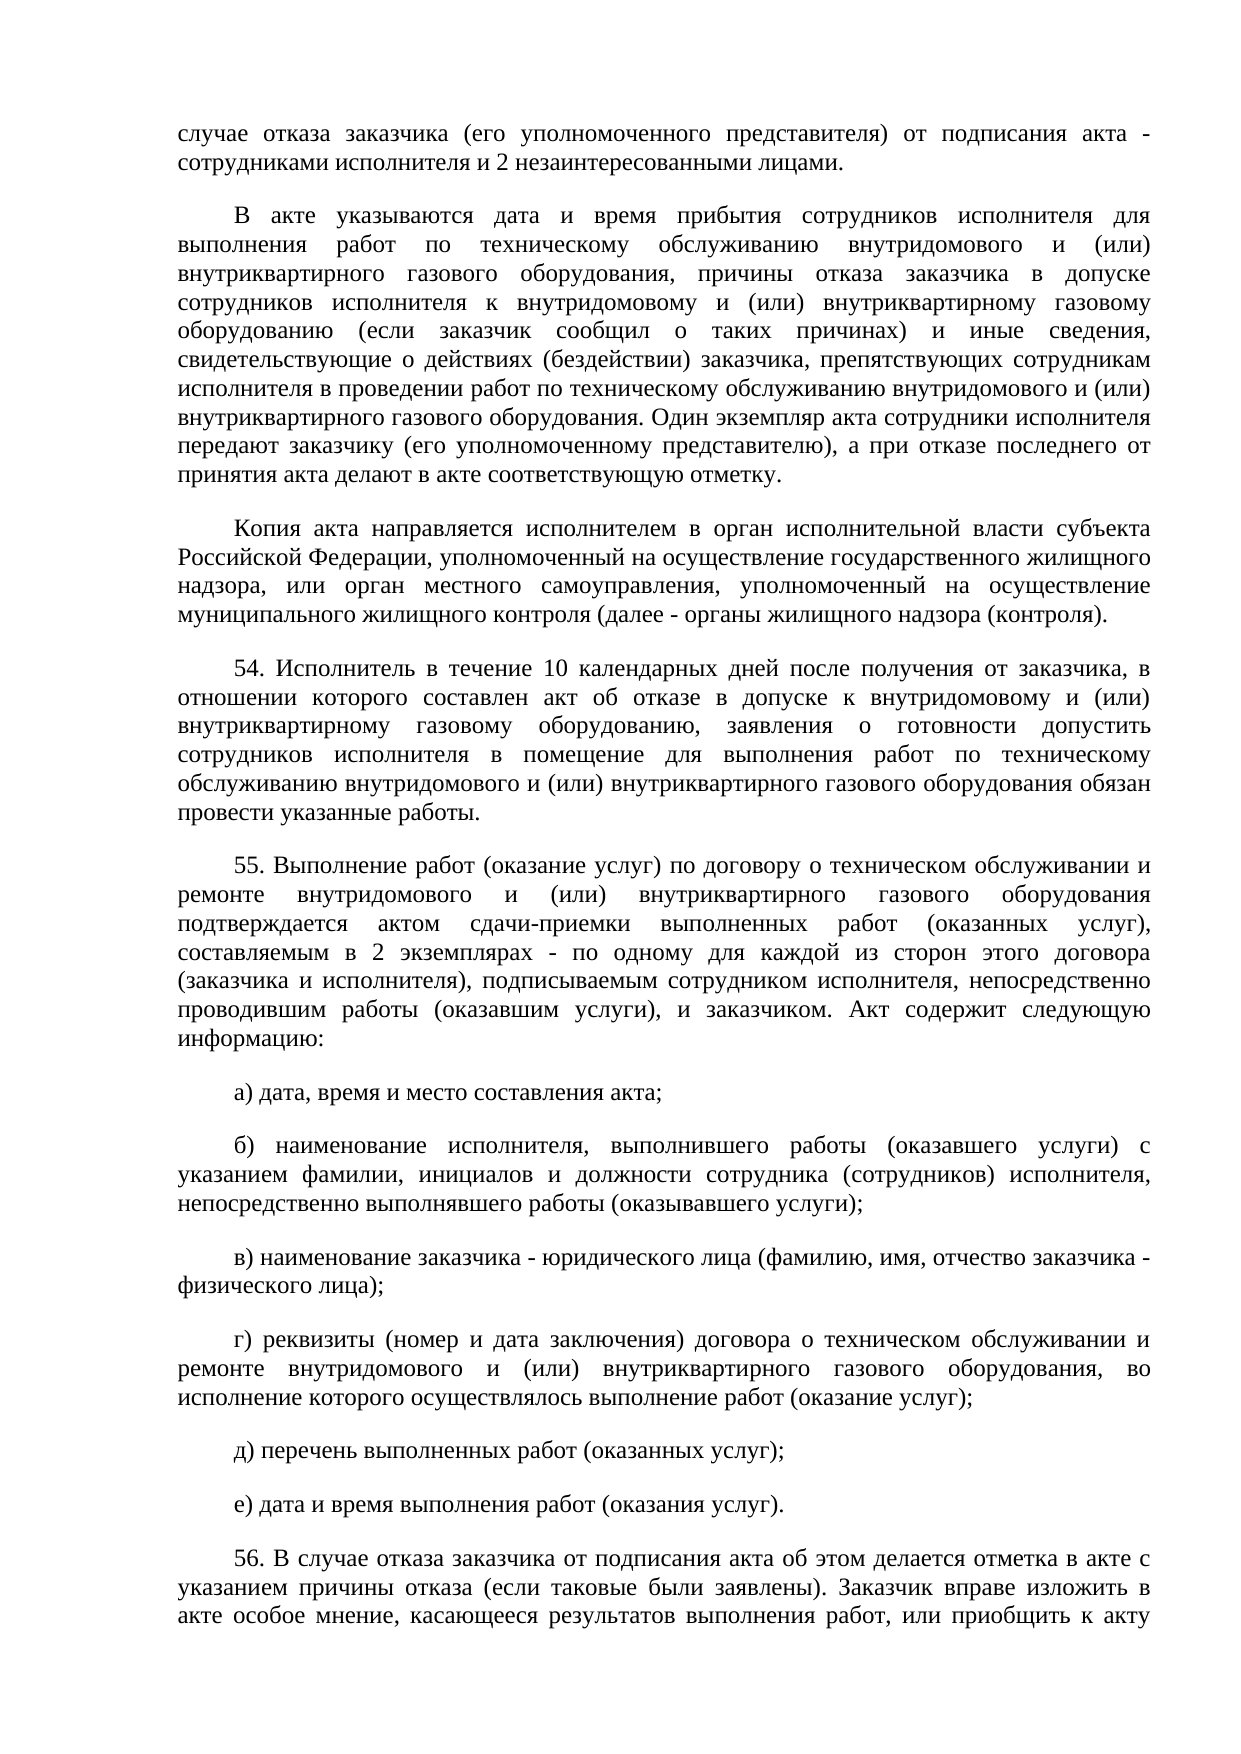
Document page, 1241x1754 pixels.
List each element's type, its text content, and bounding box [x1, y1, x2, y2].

text Копия акта направляется исполнителем в орган исполнительной власти субъекта Российской Федерации, уполномоченный на осуществление государственного жилищного надзора, или орган местного самоуправления, уполномоченный на осуществление муниципального жилищного контроля (далее - органы жилищного надзора (контроля). [177, 513, 1152, 628]
text г) реквизиты (номер и дата заключения) договора о техническом обслуживании и ремонте внутридомового и (или) внутриквартирного газового оборудования, во исполнение которого осуществлялось выполнение работ (оказание услуг); [177, 1324, 1152, 1411]
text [177, 118, 1152, 176]
text 55. Выполнение работ (оказание услуг) по договору о техническом обслуживании и ремонте внутридомового и (или) внутриквартирного газового оборудования подтверждается актом сдачи-приемки выполненных работ (оказанных услуг), составляемым в 2 экземплярах - по одному для каждой из сторон этого договора (заказчика и исполнителя), подписываемым сотрудником исполнителя, непосредственно проводившим работы (оказавшим услуги), и заказчиком. Акт содержит следующую информацию: [177, 851, 1152, 1052]
text б) наименование исполнителя, выполнившего работы (оказавшего услуги) с указанием фамилии, инициалов и должности сотрудника (сотрудников) исполнителя, непосредственно выполнявшего работы (оказывавшего услуги); [177, 1131, 1152, 1217]
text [177, 1543, 1152, 1629]
text 54. Исполнитель в течение 10 календарных дней после получения от заказчика, в отношении которого составлен акт об отказе в допуске к внутридомовому и (или) внутриквартирному газовому оборудованию, заявления о готовности допустить сотрудников исполнителя в помещение для выполнения работ по техническому обслуживанию внутридомового и (или) внутриквартирного газового оборудования обязан провести указанные работы. [177, 653, 1152, 826]
text е) дата и время выполнения работ (оказания услуг). [177, 1489, 1152, 1518]
text д) перечень выполненных работ (оказанных услуг); [177, 1436, 1152, 1464]
text в) наименование заказчика - юридического лица (фамилию, имя, отчество заказчика - физического лица); [177, 1242, 1152, 1299]
text а) дата, время и место составления акта; [177, 1077, 1152, 1106]
text В акте указываются дата и время прибытия сотрудников исполнителя для выполнения работ по техническому обслуживанию внутридомового и (или) внутриквартирного газового оборудования, причины отказа заказчика в допуске сотрудников исполнителя к внутридомовому и (или) внутриквартирному газовому оборудованию (если заказчик сообщил о таких причинах) и иные сведения, свидетельствующие о действиях (бездействии) заказчика, препятствующих сотрудникам исполнителя в проведении работ по техническому обслуживанию внутридомового и (или) внутриквартирного газового оборудования. Один экземпляр акта сотрудники исполнителя передают заказчику (его уполномоченному представителю), а при отказе последнего от принятия акта делают в акте соответствующую отметку. [177, 201, 1152, 488]
